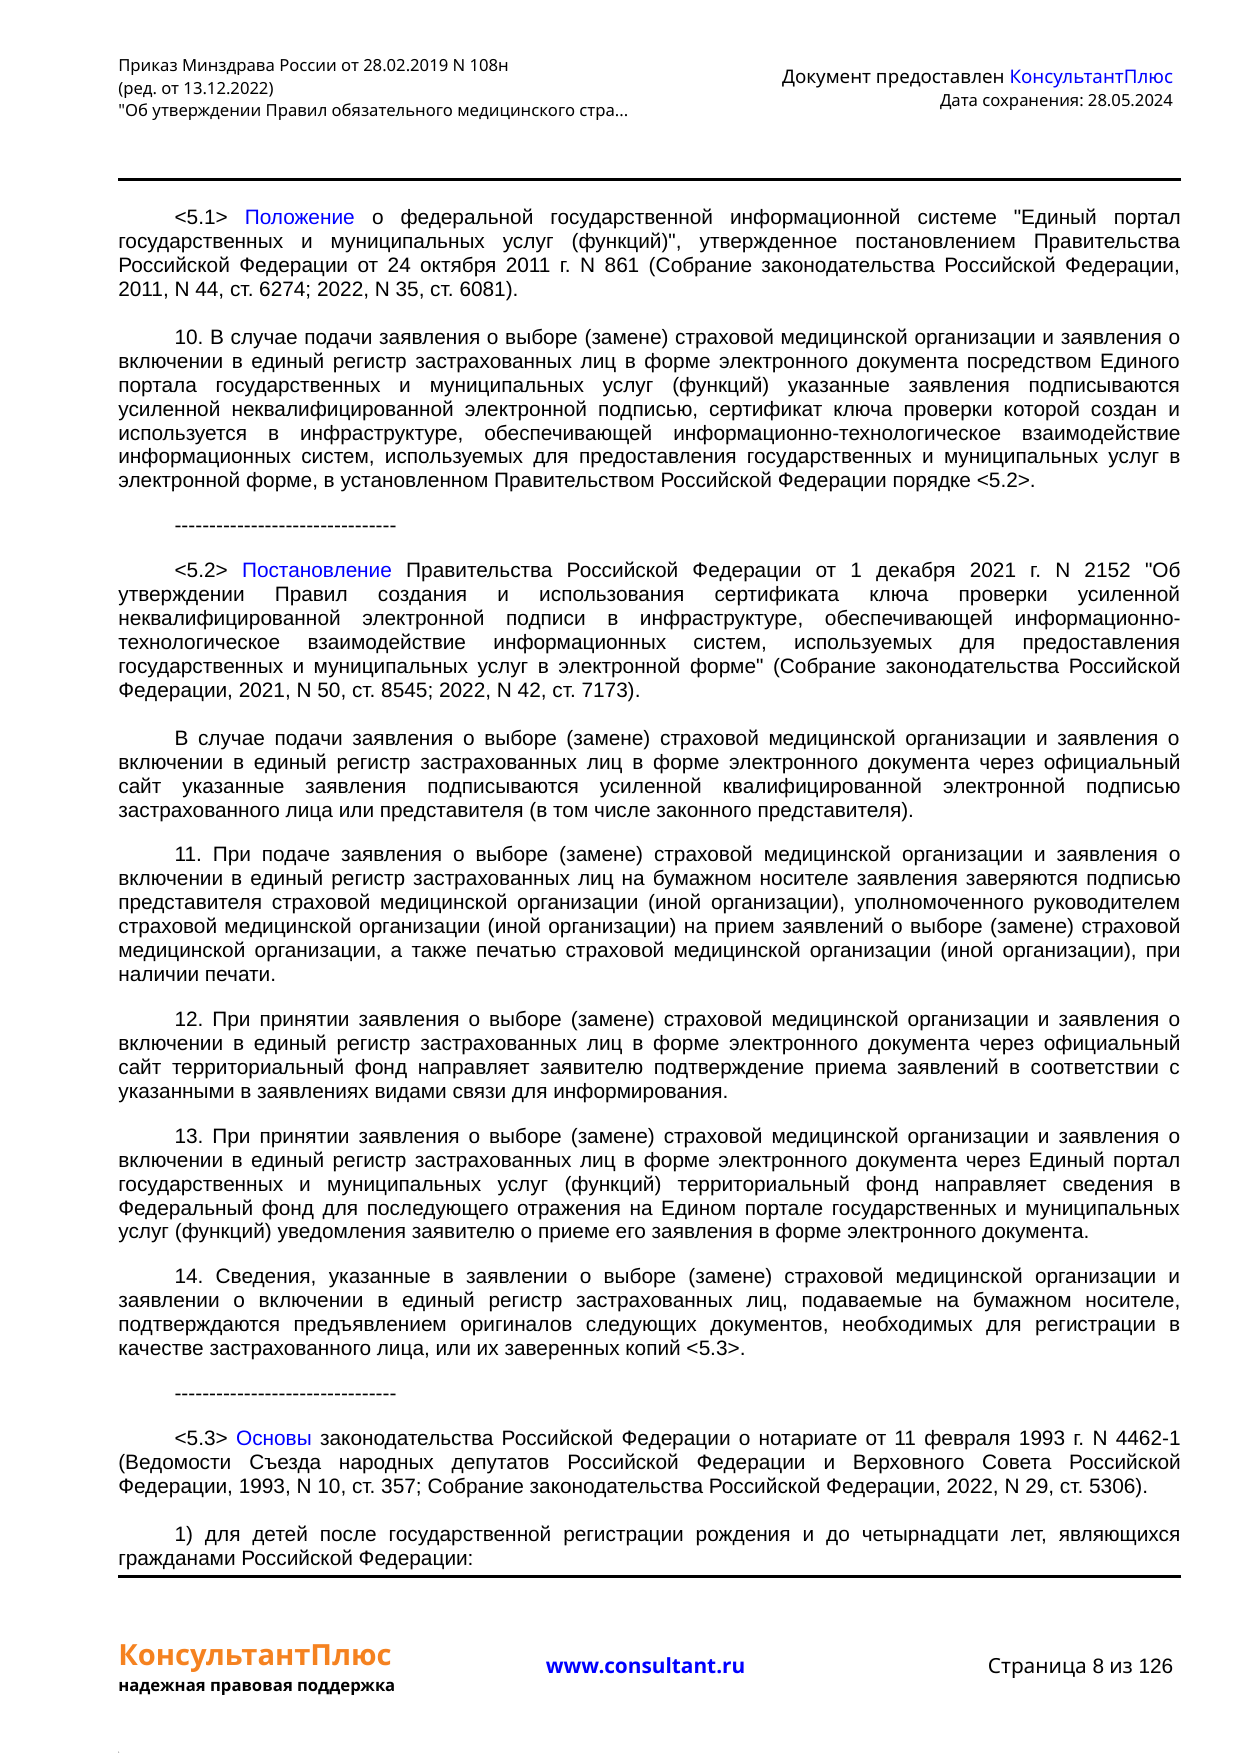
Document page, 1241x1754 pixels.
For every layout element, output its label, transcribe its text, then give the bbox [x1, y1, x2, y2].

text 11. При подаче заявления о выборе (замене) страховой медицинской организации и заявления о включении в единый регистр застрахованных лиц на бумажном носителе заявления заверяются подписью представителя страховой медицинской организации (иной организации), уполномоченного руководителем страховой медицинской организации (иной организации) на прием заявлений о выборе (замене) страховой медицинской организации, а также печатью страховой медицинской организации (иной организации), при наличии печати. [118, 842, 1181, 986]
text -------------------------------- [118, 513, 1181, 537]
text 12. При принятии заявления о выборе (замене) страховой медицинской организации и заявления о включении в единый регистр застрахованных лиц в форме электронного документа через официальный сайт территориальный фонд направляет заявителю подтверждение приема заявлений в соответствии с указанными в заявлениях видами связи для информирования. [118, 1007, 1181, 1103]
text <5.2> Постановление Правительства Российской Федерации от 1 декабря 2021 г. N 2152 "Об утверждении Правил создания и использования сертификата ключа проверки усиленной неквалифицированной электронной подписи в инфраструктуре, обеспечивающей информационно-технологическое взаимодействие информационных систем, используемых для предоставления государственных и муниципальных услуг в электронной форме" (Собрание законодательства Российской Федерации, 2021, N 50, ст. 8545; 2022, N 42, ст. 7173). [118, 558, 1181, 702]
text 10. В случае подачи заявления о выборе (замене) страховой медицинской организации и заявления о включении в единый регистр застрахованных лиц в форме электронного документа посредством Единого портала государственных и муниципальных услуг (функций) указанные заявления подписываются усиленной неквалифицированной электронной подписью, сертификат ключа проверки которой создан и используется в инфраструктуре, обеспечивающей информационно-технологическое взаимодействие информационных систем, используемых для предоставления государственных и муниципальных услуг в электронной форме, в установленном Правительством Российской Федерации порядке <5.2>. [118, 324, 1181, 492]
text В случае подачи заявления о выборе (замене) страховой медицинской организации и заявления о включении в единый регистр застрахованных лиц в форме электронного документа через официальный сайт указанные заявления подписываются усиленной квалифицированной электронной подписью застрахованного лица или представителя (в том числе законного представителя). [118, 726, 1181, 821]
text <5.3> Основы законодательства Российской Федерации о нотариате от 11 февраля 1993 г. N 4462-1 (Ведомости Съезда народных депутатов Российской Федерации и Верховного Совета Российской Федерации, 1993, N 10, ст. 357; Собрание законодательства Российской Федерации, 2022, N 29, ст. 5306). [118, 1426, 1181, 1497]
text 14. Сведения, указанные в заявлении о выборе (замене) страховой медицинской организации и заявлении о включении в единый регистр застрахованных лиц, подаваемые на бумажном носителе, подтверждаются предъявлением оригиналов следующих документов, необходимых для регистрации в качестве застрахованного лица, или их заверенных копий <5.3>. [118, 1264, 1181, 1360]
text 13. При принятии заявления о выборе (замене) страховой медицинской организации и заявления о включении в единый регистр застрахованных лиц в форме электронного документа через Единый портал государственных и муниципальных услуг (функций) территориальный фонд направляет сведения в Федеральный фонд для последующего отражения на Едином портале государственных и муниципальных услуг (функций) уведомления заявителю о приеме его заявления в форме электронного документа. [118, 1123, 1181, 1243]
text <5.1> Положение о федеральной государственной информационной системе "Единый портал государственных и муниципальных услуг (функций)", утвержденное постановлением Правительства Российской Федерации от 24 октября 2011 г. N 861 (Собрание законодательства Российской Федерации, 2011, N 44, ст. 6274; 2022, N 35, ст. 6081). [118, 205, 1181, 301]
text 1) для детей после государственной регистрации рождения и до четырнадцати лет, являющихся гражданами Российской Федерации: [118, 1521, 1181, 1569]
text -------------------------------- [118, 1381, 1181, 1405]
